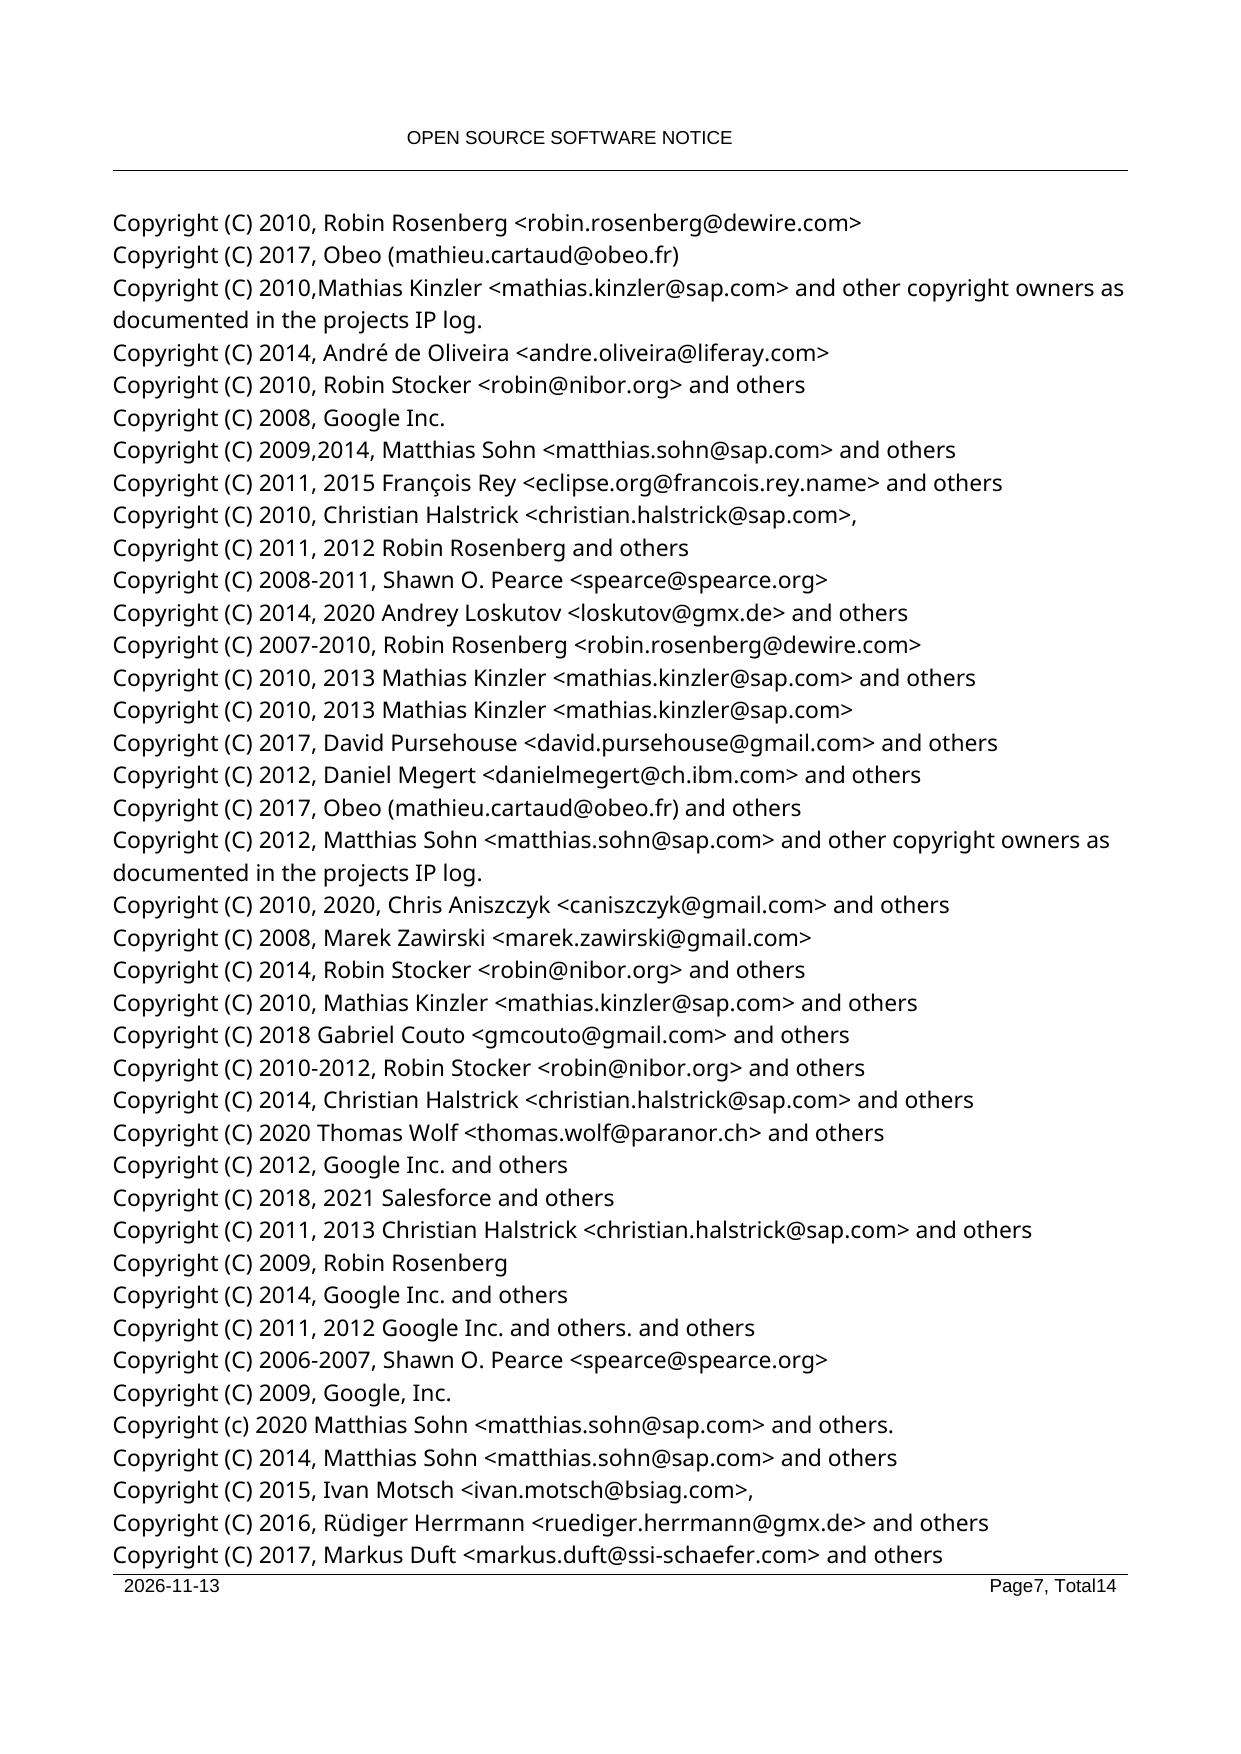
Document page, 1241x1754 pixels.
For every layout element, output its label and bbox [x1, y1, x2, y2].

text [112, 206, 1128, 1571]
